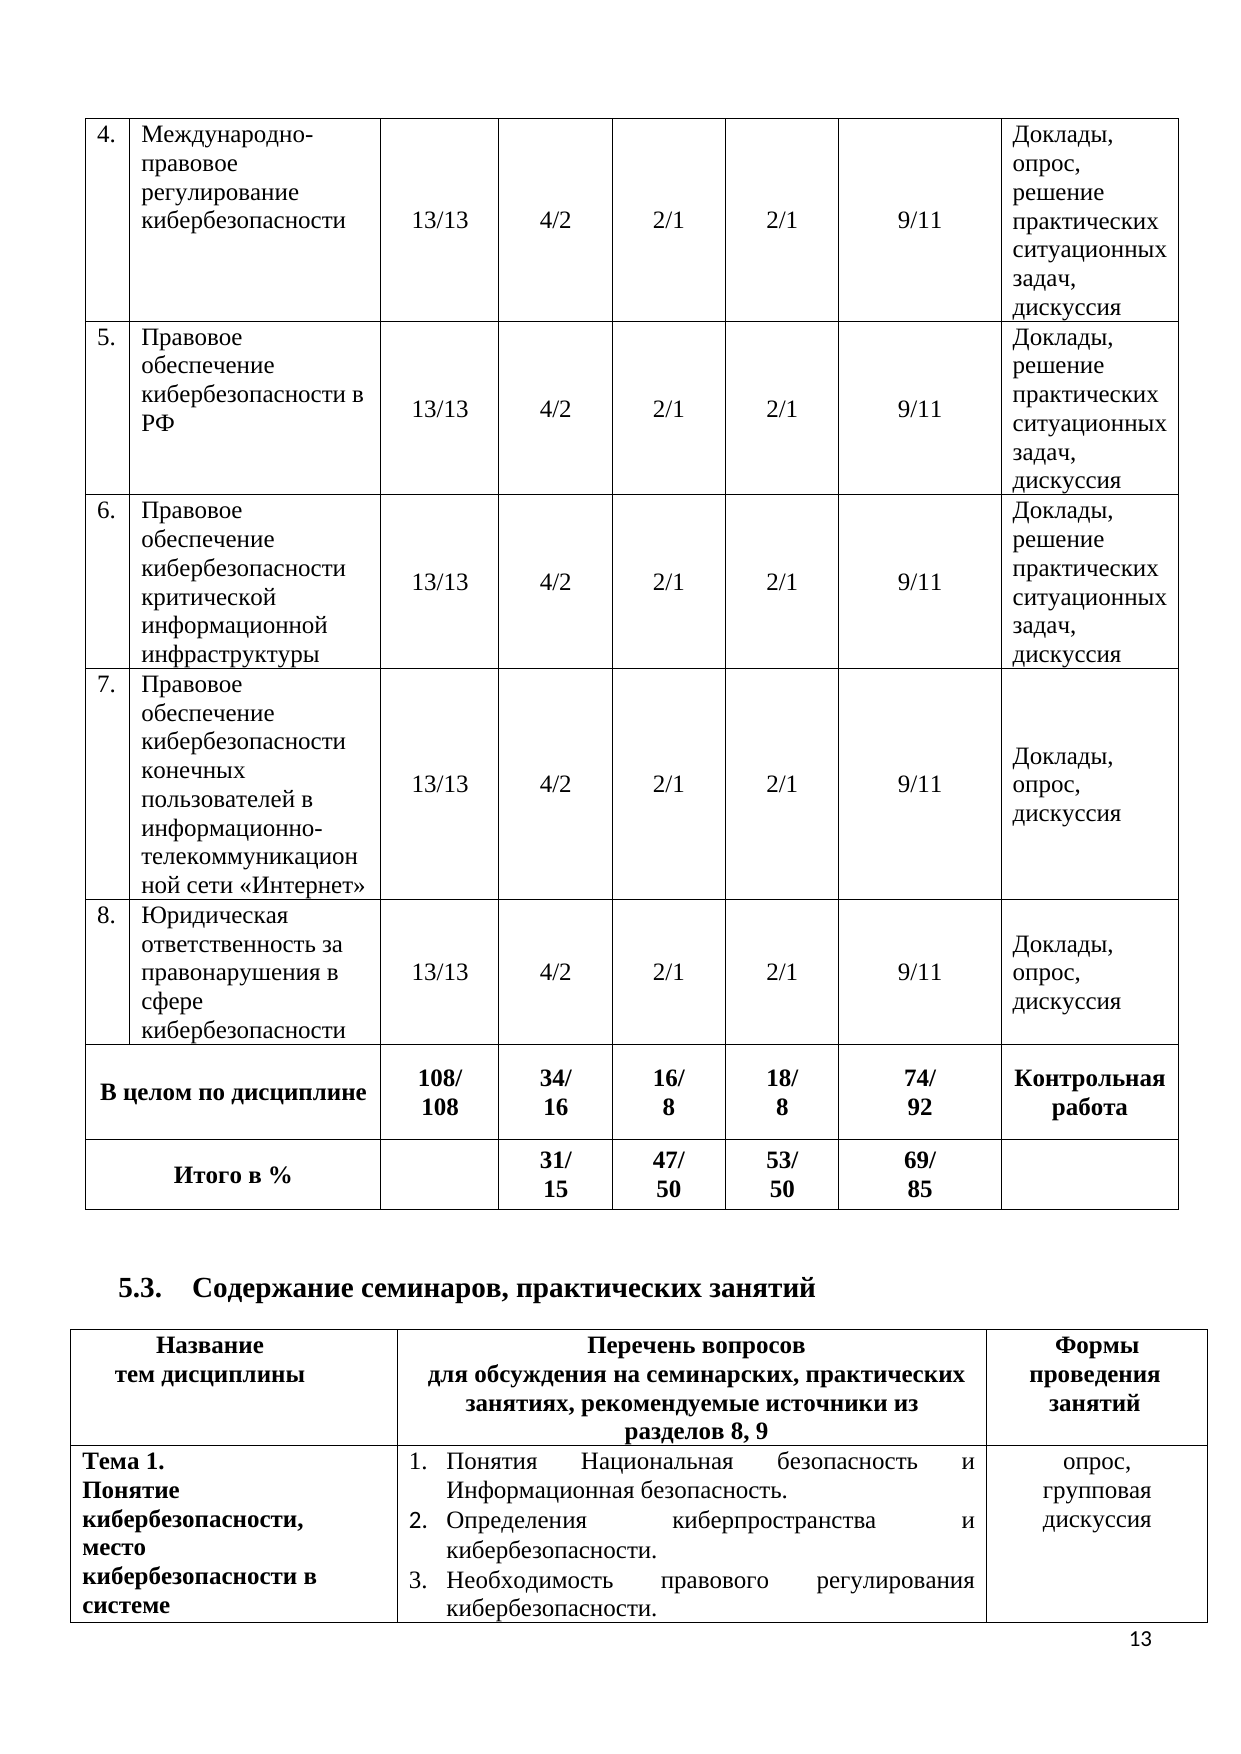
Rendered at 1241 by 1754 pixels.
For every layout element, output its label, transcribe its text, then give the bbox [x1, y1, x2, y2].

table_cell Правовое обеспечение кибербезопасности в РФ [130, 322, 380, 494]
table_cell 13/13 [381, 900, 498, 1044]
table_cell Контрольная работа [1002, 1045, 1178, 1138]
table_cell Правовое обеспечение кибербезопасности критической информационной инфраструктуры [130, 495, 380, 668]
table_cell 74/ 92 [839, 1045, 1001, 1138]
table_header Название тем дисциплины [71, 1330, 397, 1445]
text 5.3. Содержание семинаров, практических занятий [118, 1270, 1152, 1303]
table_cell Доклады, опрос, решение практических ситуационных задач, дискуссия [1002, 119, 1178, 321]
table_cell 4/2 [499, 495, 612, 668]
table_cell 53/ 50 [726, 1140, 838, 1209]
table_cell Доклады, опрос, дискуссия [1002, 669, 1178, 899]
table_cell 2/1 [613, 900, 725, 1044]
table_cell 34/ 16 [499, 1045, 612, 1138]
table_cell 2/1 [613, 495, 725, 668]
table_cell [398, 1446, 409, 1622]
table_header Перечень вопросов для обсуждения на семинарских, практических занятиях, рекомендуемые источники из разделов 8, 9 [398, 1330, 986, 1445]
table_cell Правовое обеспечение кибербезопасности конечных пользователей в информационно-телекоммуникационной сети «Интернет» [130, 669, 380, 899]
table_cell 18/ 8 [726, 1045, 838, 1138]
table_cell Доклады, решение практических ситуационных задач, дискуссия [1002, 322, 1178, 494]
table_cell 9/11 [839, 669, 1001, 899]
table_cell 4/2 [499, 900, 612, 1044]
table_cell 108/ 108 [381, 1045, 498, 1138]
table_cell 13/13 [381, 669, 498, 899]
table_cell 2/1 [726, 900, 838, 1044]
table_cell 2/1 [726, 119, 838, 321]
table_cell Юридическая ответственность за правонарушения в сфере кибербезопасности [130, 900, 380, 1044]
table_cell 13/13 [381, 119, 498, 321]
table_cell 2/1 [726, 495, 838, 668]
table_cell 9/11 [839, 495, 1001, 668]
table_cell [86, 669, 129, 899]
table_cell 4/2 [499, 119, 612, 321]
table_cell Международно-правовое регулирование кибербезопасности [130, 119, 380, 321]
table_cell 31/ 15 [499, 1140, 612, 1209]
table_cell Доклады, опрос, дискуссия [1002, 900, 1178, 1044]
table_header Формы проведения занятий [987, 1330, 1207, 1445]
table_cell 2/1 [726, 669, 838, 899]
table_cell 4/2 [499, 322, 612, 494]
table_cell 2/1 [726, 322, 838, 494]
table_cell 4/2 [499, 669, 612, 899]
table_cell Итого в % [86, 1140, 380, 1209]
table_cell [86, 119, 129, 321]
table_cell 2/1 [613, 322, 725, 494]
table_cell 13/13 [381, 495, 498, 668]
table_cell [86, 495, 129, 668]
table_cell [86, 322, 129, 494]
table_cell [71, 1446, 397, 1622]
table_cell 9/11 [839, 322, 1001, 494]
table_cell [1002, 1140, 1178, 1209]
table_cell 13/13 [381, 322, 498, 494]
table_cell 69/ 85 [839, 1140, 1001, 1209]
table_cell В целом по дисциплине [86, 1045, 380, 1138]
table_cell 9/11 [839, 119, 1001, 321]
table_cell [381, 1140, 498, 1209]
table_cell 2/1 [613, 669, 725, 899]
table_cell 47/ 50 [613, 1140, 725, 1209]
table_cell 2/1 [613, 119, 725, 321]
table_cell 9/11 [839, 900, 1001, 1044]
table_cell Доклады, решение практических ситуационных задач, дискуссия [1002, 495, 1178, 668]
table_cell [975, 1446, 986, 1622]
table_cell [987, 1446, 1207, 1622]
table_cell 16/ 8 [613, 1045, 725, 1138]
table_cell [86, 900, 129, 1044]
